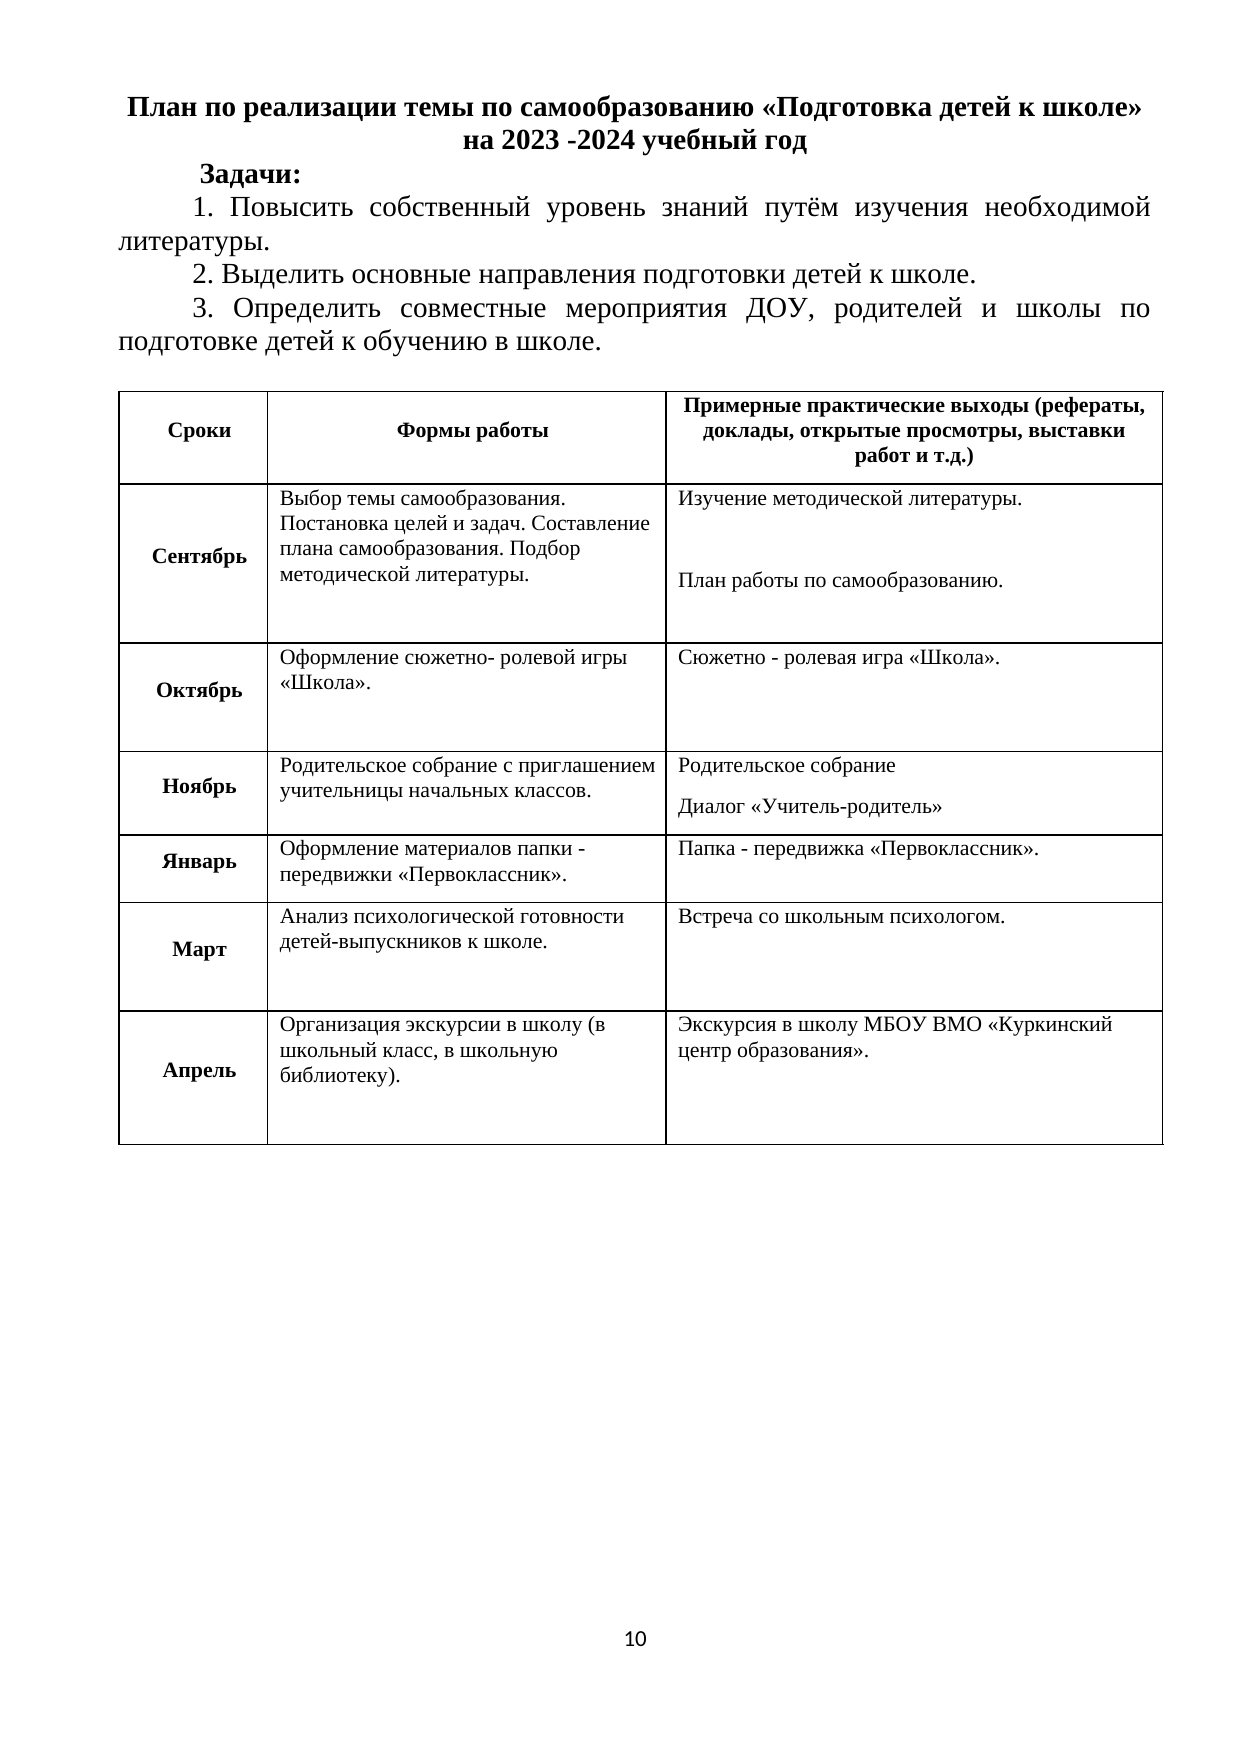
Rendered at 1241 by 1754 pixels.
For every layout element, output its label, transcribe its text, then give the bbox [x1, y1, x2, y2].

table_cell Январь [120, 836, 267, 901]
table_cell Родительское собрание с приглашением учительницы начальных классов. [268, 752, 665, 834]
table_cell Апрель [120, 1012, 267, 1143]
table_header Формы работы [268, 392, 665, 483]
table_cell Экскурсия в школу МБОУ ВМО «Куркинский центр образования». [667, 1012, 1162, 1143]
text Задачи: [118, 156, 1152, 189]
table_cell Изучение методической литературы. План работы по самообразованию. [667, 485, 1162, 642]
table_cell Организация экскурсии в школу (в школьный класс, в школьную библиотеку). [268, 1012, 665, 1143]
table_cell Родительское собрание Диалог «Учитель-родитель» [667, 752, 1162, 834]
table_cell Выбор темы самообразования. Постановка целей и задач. Составление плана самообразования. Подбор методической литературы. [268, 485, 665, 642]
table_cell Папка - передвижка «Первоклассник». [667, 836, 1162, 901]
table_cell Анализ психологической готовности детей-выпускников к школе. [268, 903, 665, 1010]
text 3. Определить совместные мероприятия ДОУ, родителей и школы по подготовке детей к обучению в школе. [118, 290, 1152, 357]
table_header Сроки [120, 392, 267, 483]
table_cell Ноябрь [120, 752, 267, 834]
table_cell Оформление материалов папки - передвижки «Первоклассник». [268, 836, 665, 901]
table_cell Встреча со школьным психологом. [667, 903, 1162, 1010]
text План по реализации темы по самообразованию «Подготовка детей к школе» на 2023 -2024 учебный год [118, 89, 1152, 156]
table_cell Сюжетно - ролевая игра «Школа». [667, 644, 1162, 751]
text 2. Выделить основные направления подготовки детей к школе. [118, 256, 1152, 290]
table_header Примерные практические выходы (рефераты, доклады, открытые просмотры, выставки работ и т.д.) [667, 392, 1162, 483]
table_cell Март [120, 903, 267, 1010]
table_cell Оформление сюжетно- ролевой игры «Школа». [268, 644, 665, 751]
table_cell Сентябрь [120, 485, 267, 642]
table_cell Октябрь [120, 644, 267, 751]
text 1. Повысить собственный уровень знаний путём изучения необходимой литературы. [118, 189, 1152, 256]
